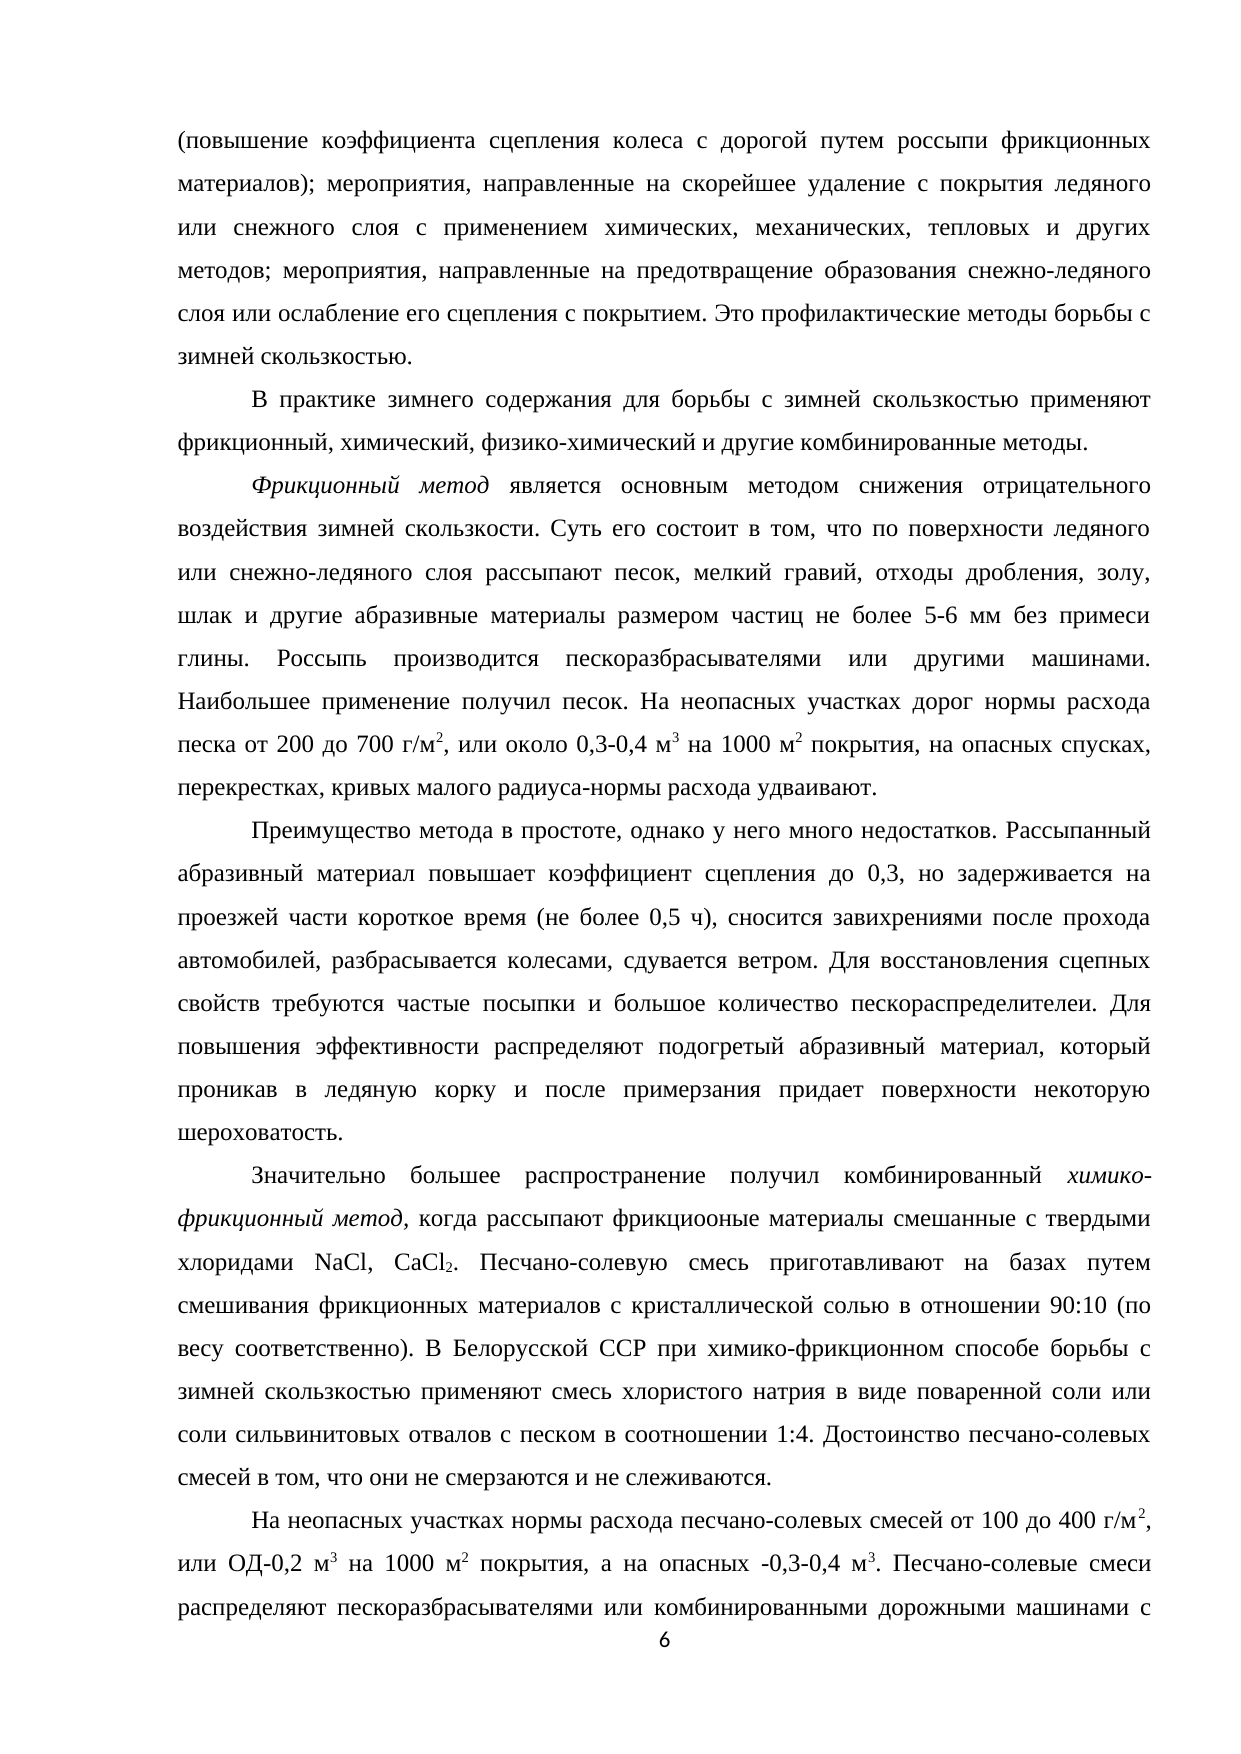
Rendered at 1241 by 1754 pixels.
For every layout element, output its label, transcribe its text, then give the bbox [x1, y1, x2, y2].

text В практике зимнего содержания для борьбы с зимней скользкостью применяют фрикционный, химический, физико-химический и другие комбинированные методы. [177, 384, 1152, 456]
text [177, 125, 1152, 370]
text Значительно большее распространение получил комбинированный химико-фрикционный метод, когда рассыпают фрикциооные материалы смешанные с твердыми хлоридами NaCl, СаСl2. Песчано-солевую смесь приготавливают на базах путем смешивания фрикционных материалов с кристаллической солью в отношении 90:10 (по весу соответственно). В Белорусской ССР при химико-фрикционном способе борьбы с зимней скользкостью применяют смесь хлористого натрия в виде поваренной соли или соли сильвинитовых отвалов с песком в соотношении 1:4. Достоинство песчано-солевых смесей в том, что они не смерзаются и не слеживаются. [177, 1160, 1152, 1491]
text Преимущество метода в простоте, однако у него много недостатков. Рассыпанный абразивный материал повышает коэффициент сцепления до 0,3, но задерживается на проезжей части короткое время (не более 0,5 ч), сносится завихрениями после прохода автомобилей, разбрасывается колесами, сдувается ветром. Для восстановления сцепных свойств требуются частые посыпки и большое количество пескораспределителеи. Для повышения эффективности распределяют подогретый абразивный материал, который проникав в ледяную корку и после примерзания придает поверхности некоторую шероховатость. [177, 815, 1152, 1146]
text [177, 1505, 1152, 1620]
text Фрикционный метод является основным методом снижения отрицательного воздействия зимней скользкости. Суть его состоит в том, что по поверхности ледяного или снежно-ледяного слоя рассыпают песок, мелкий гравий, отходы дробления, золу, шлак и другие абразивные материалы размером частиц не более 5-6 мм без примеси глины. Россыпь производится пескоразбрасывателями или другими машинами. Наибольшее применение получил песок. На неопасных участках дорог нормы расхода песка от 200 до 700 г/м2, или около 0,3-0,4 м3 на 1000 м2 покрытия, на опасных спусках, перекрестках, кривых малого радиуса-нормы расхода удваивают. [177, 470, 1152, 801]
